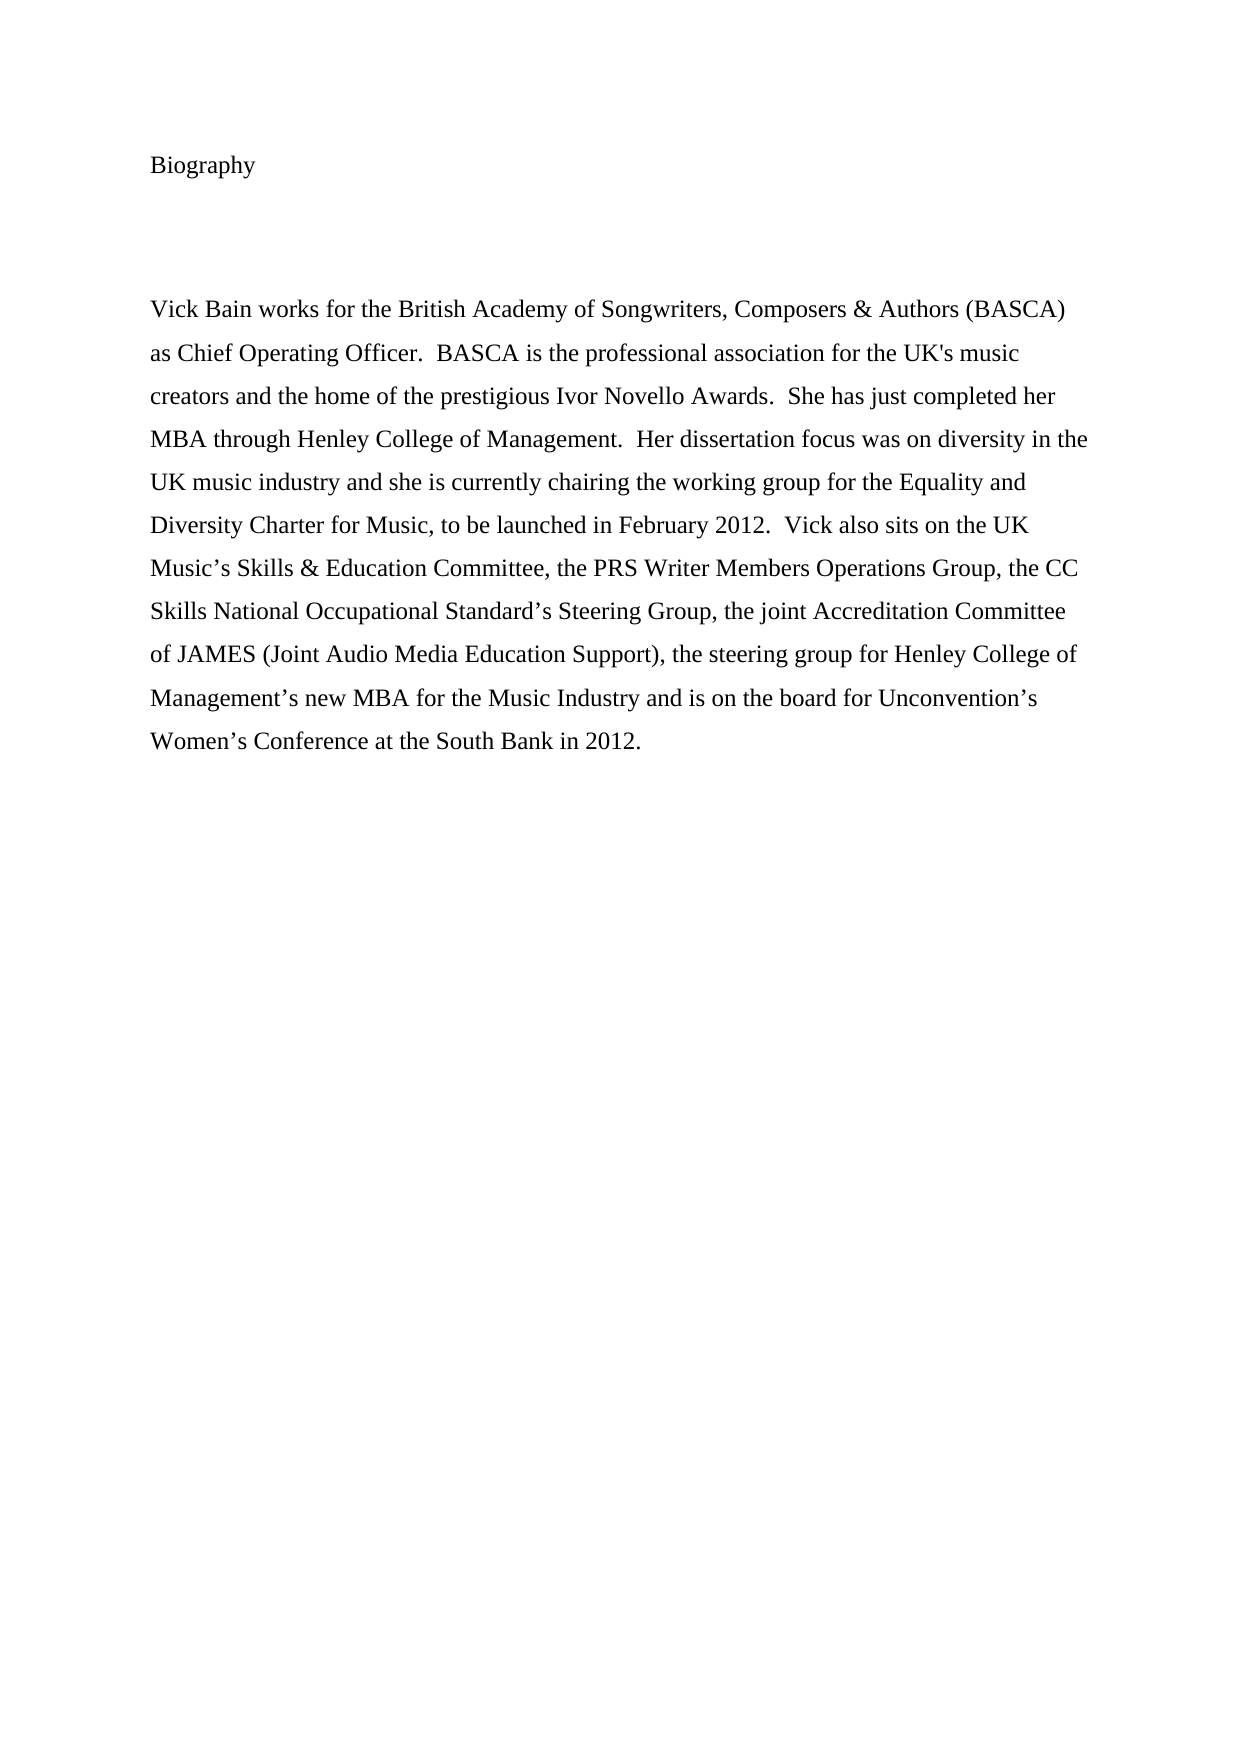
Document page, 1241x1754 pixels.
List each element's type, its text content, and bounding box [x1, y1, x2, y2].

text Biography [150, 150, 1090, 179]
text Vick Bain works for the British Academy of Songwriters, Composers & Authors (BASCA) as Chief Operating Officer. BASCA is the professional association for the UK's music creators and the home of the prestigious Ivor Novello Awards. She has just completed her MBA through Henley College of Management. Her dissertation focus was on diversity in the UK music industry and she is currently chairing the working group for the Equality and Diversity Charter for Music, to be launched in February 2012. Vick also sits on the UK Music’s Skills & Education Committee, the PRS Writer Members Operations Group, the CC Skills National Occupational Standard’s Steering Group, the joint Accreditation Committee of JAMES (Joint Audio Media Education Support), the steering group for Henley College of Management’s new MBA for the Music Industry and is on the board for Unconvention’s Women’s Conference at the South Bank in 2012. [150, 294, 1090, 754]
